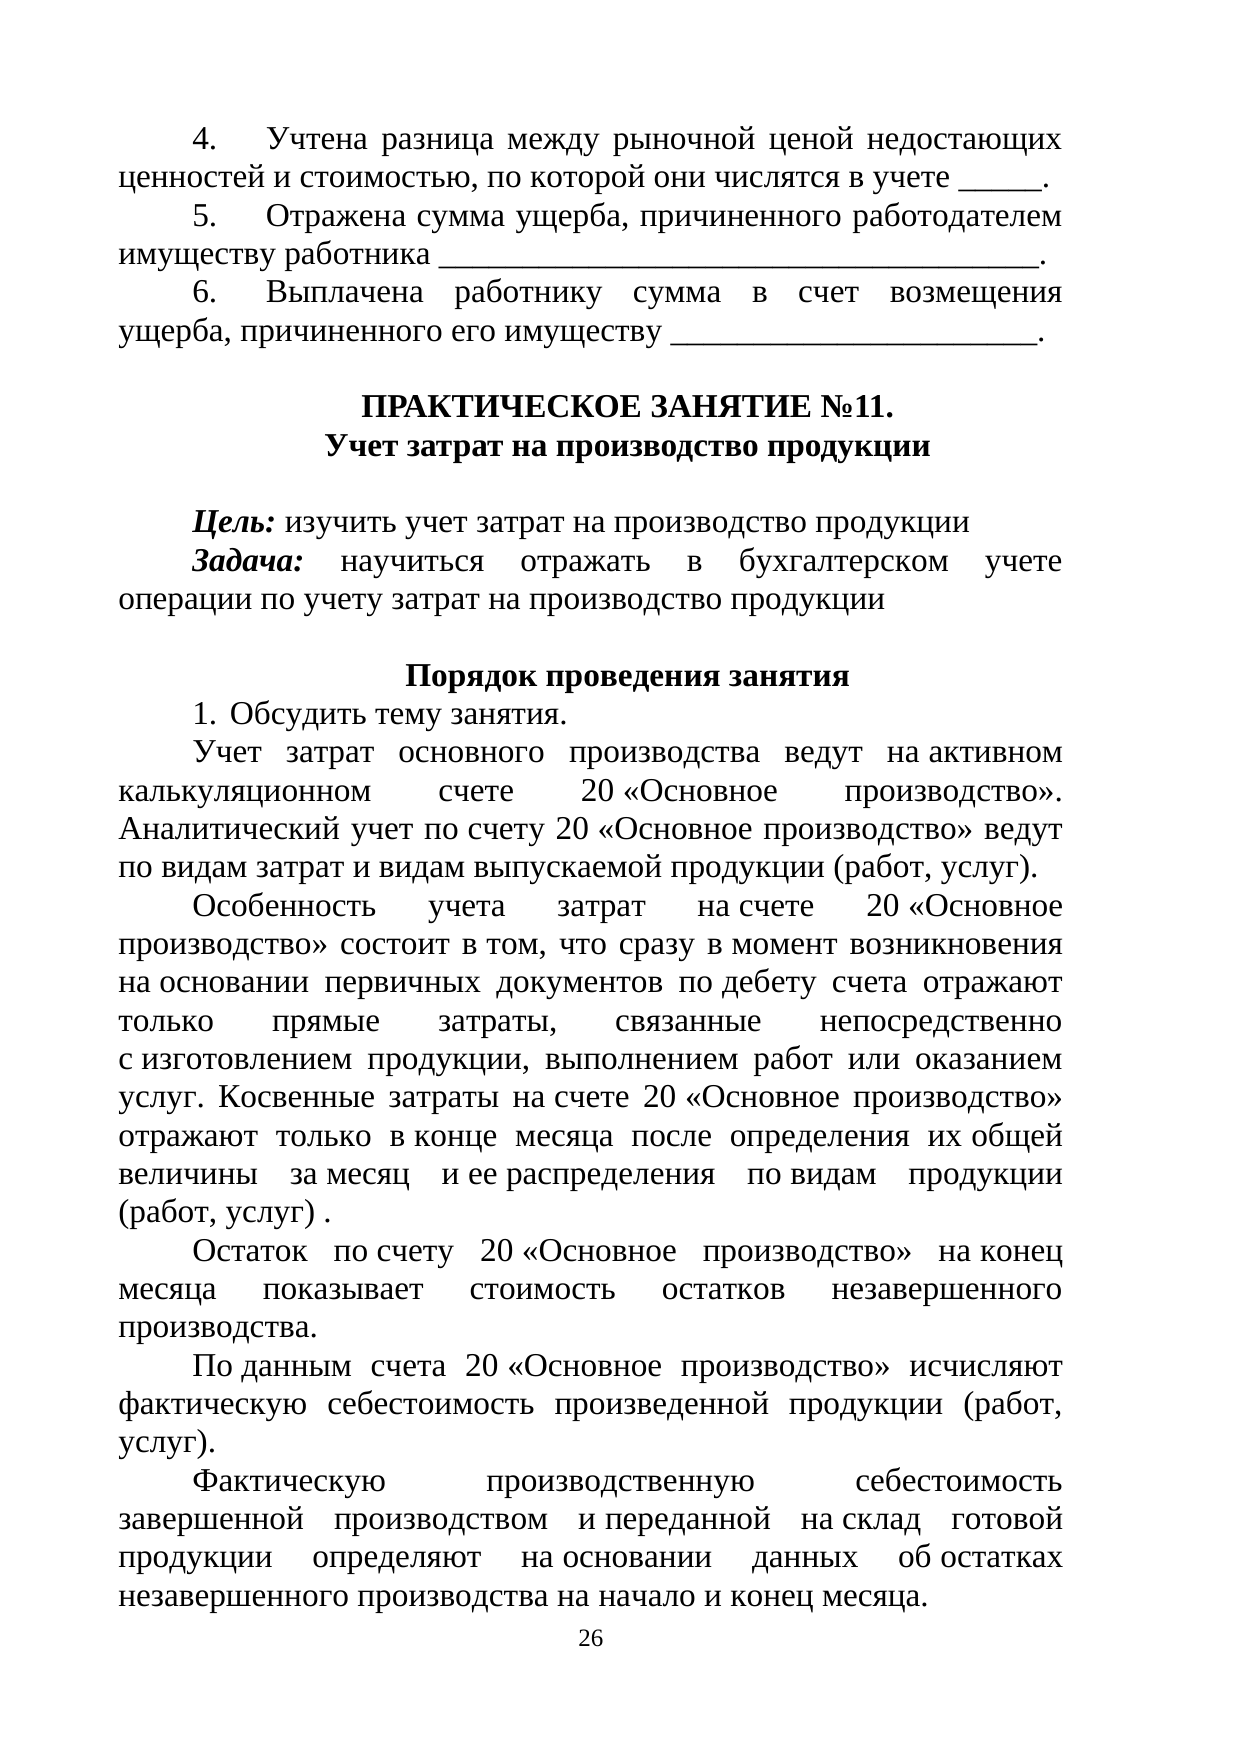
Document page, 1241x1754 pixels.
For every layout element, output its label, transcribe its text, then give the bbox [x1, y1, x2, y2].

text 5. Отражена сумма ущерба, причиненного работодателем имуществу работника ____________________________________. [118, 195, 1063, 271]
text Особенность учета затрат на счете 20 «Основное производство» состоит в том, что сразу в момент возникновения на основании первичных документов по дебету счета отражают только прямые затраты, связанные непосредственно с изготовлением продукции, выполнением работ или оказанием услуг. Косвенные затраты на счете 20 «Основное производство» отражают только в конце месяца после определения их общей величины за месяц и ее распределения по видам продукции (работ, услуг) . [118, 885, 1063, 1230]
text Порядок проведения занятия [118, 655, 1063, 693]
text 6. Выплачена работнику сумма в счет возмещения ущерба, причиненного его имуществу ______________________. [118, 271, 1063, 348]
list Обсудить тему занятия. [192, 693, 1063, 731]
text Фактическую производственную себестоимость завершенной производством и переданной на склад готовой продукции определяют на основании данных об остатках незавершенного производства на начало и конец месяца. [118, 1460, 1063, 1613]
text 4. Учтена разница между рыночной ценой недостающих ценностей и стоимостью, по которой они числятся в учете _____. [118, 118, 1063, 195]
text Цель: изучить учет затрат на производство продукции [118, 501, 1063, 540]
text По данным счета 20 «Основное производство» исчисляют фактическую себестоимость произведенной продукции (работ, услуг). [118, 1345, 1063, 1460]
text Задача: научиться отражать в бухгалтерском учете операции по учету затрат на производство продукции [118, 540, 1063, 616]
text Остаток по счету 20 «Основное производство» на конец месяца показывает стоимость остатков незавершенного производства. [118, 1230, 1063, 1345]
subtitle Практическое занятие №11. [118, 386, 1063, 425]
text Учет затрат основного производства ведут на активном калькуляционном счете 20 «Основное производство». Аналитический учет по счету 20 «Основное производство» ведут по видам затрат и видам выпускаемой продукции (работ, услуг). [118, 731, 1063, 885]
subtitle Учет затрат на производство продукции [118, 425, 1063, 463]
